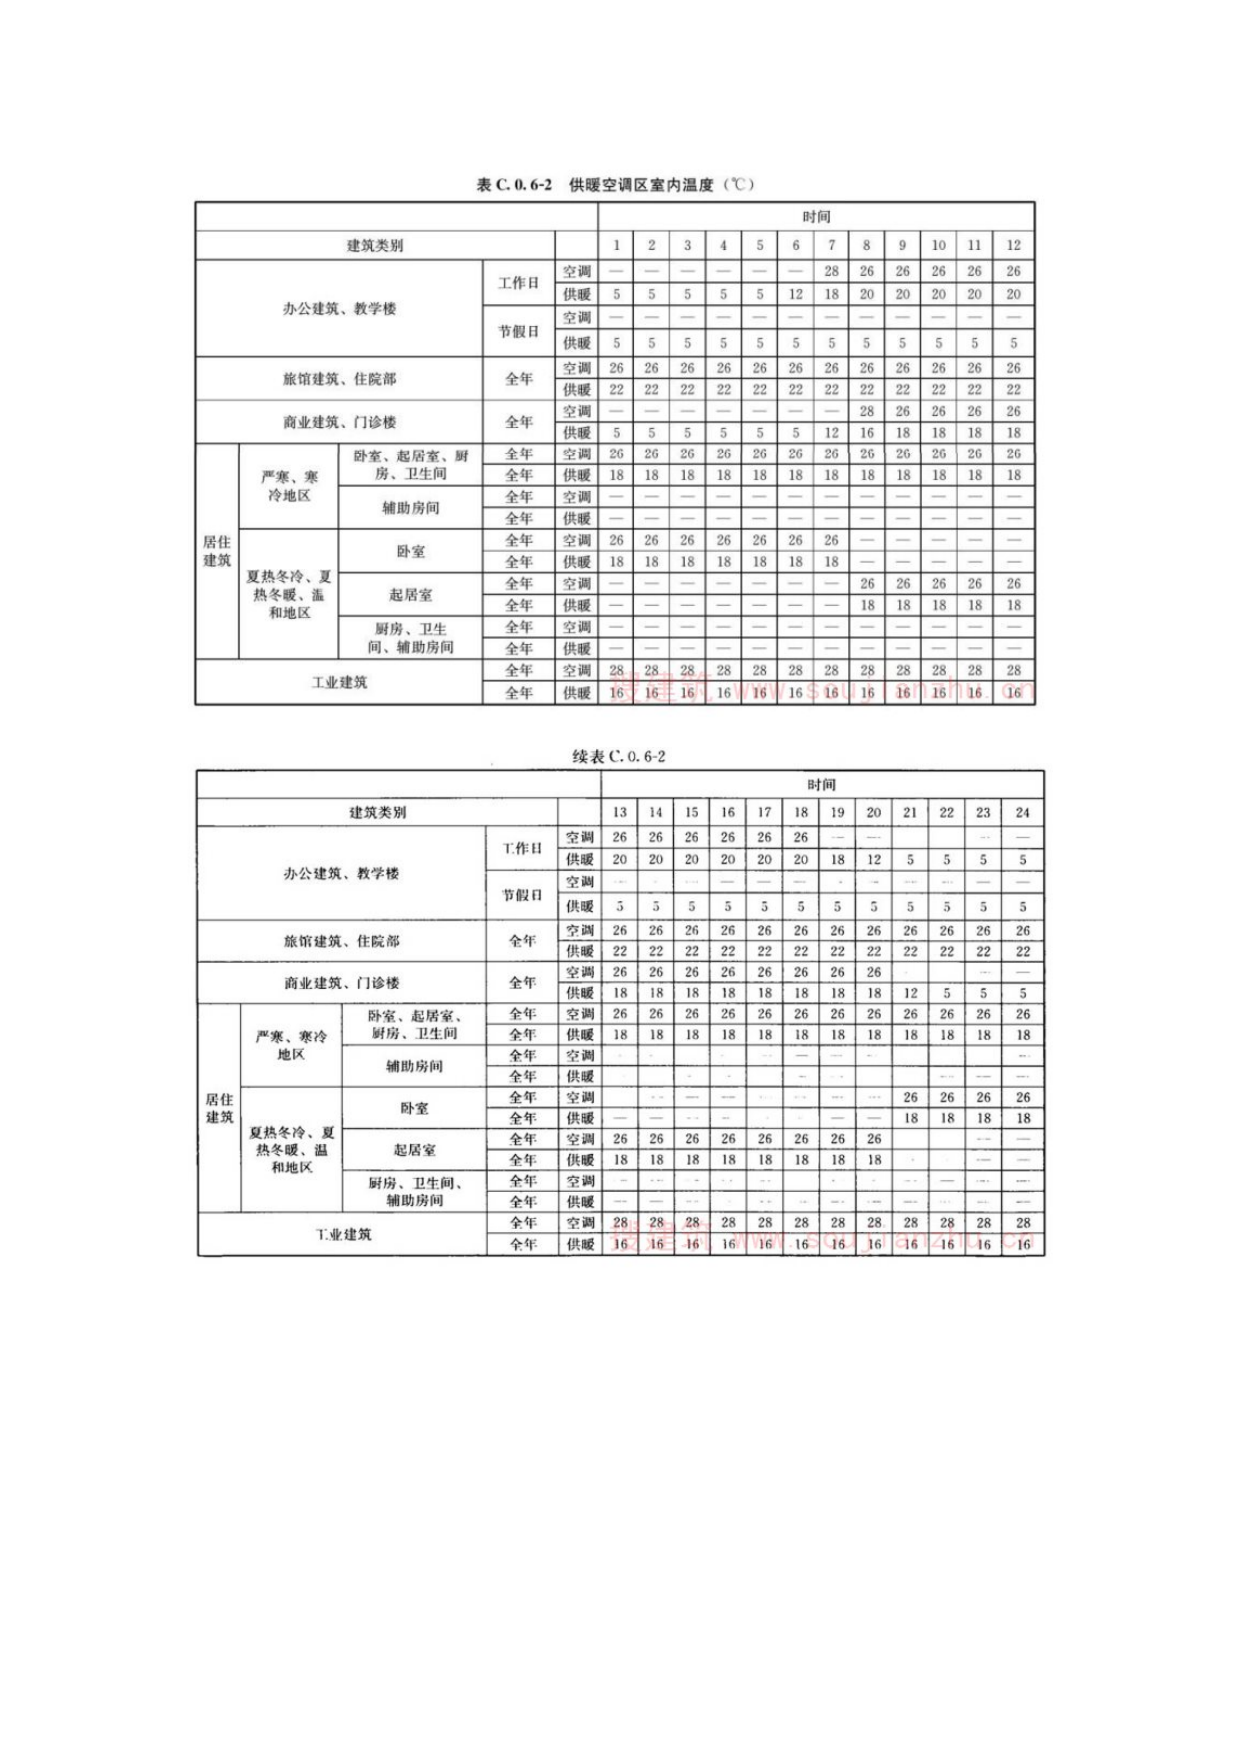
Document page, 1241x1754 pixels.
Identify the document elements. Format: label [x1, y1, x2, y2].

picture [187, 747, 1053, 1269]
picture [187, 162, 1053, 720]
